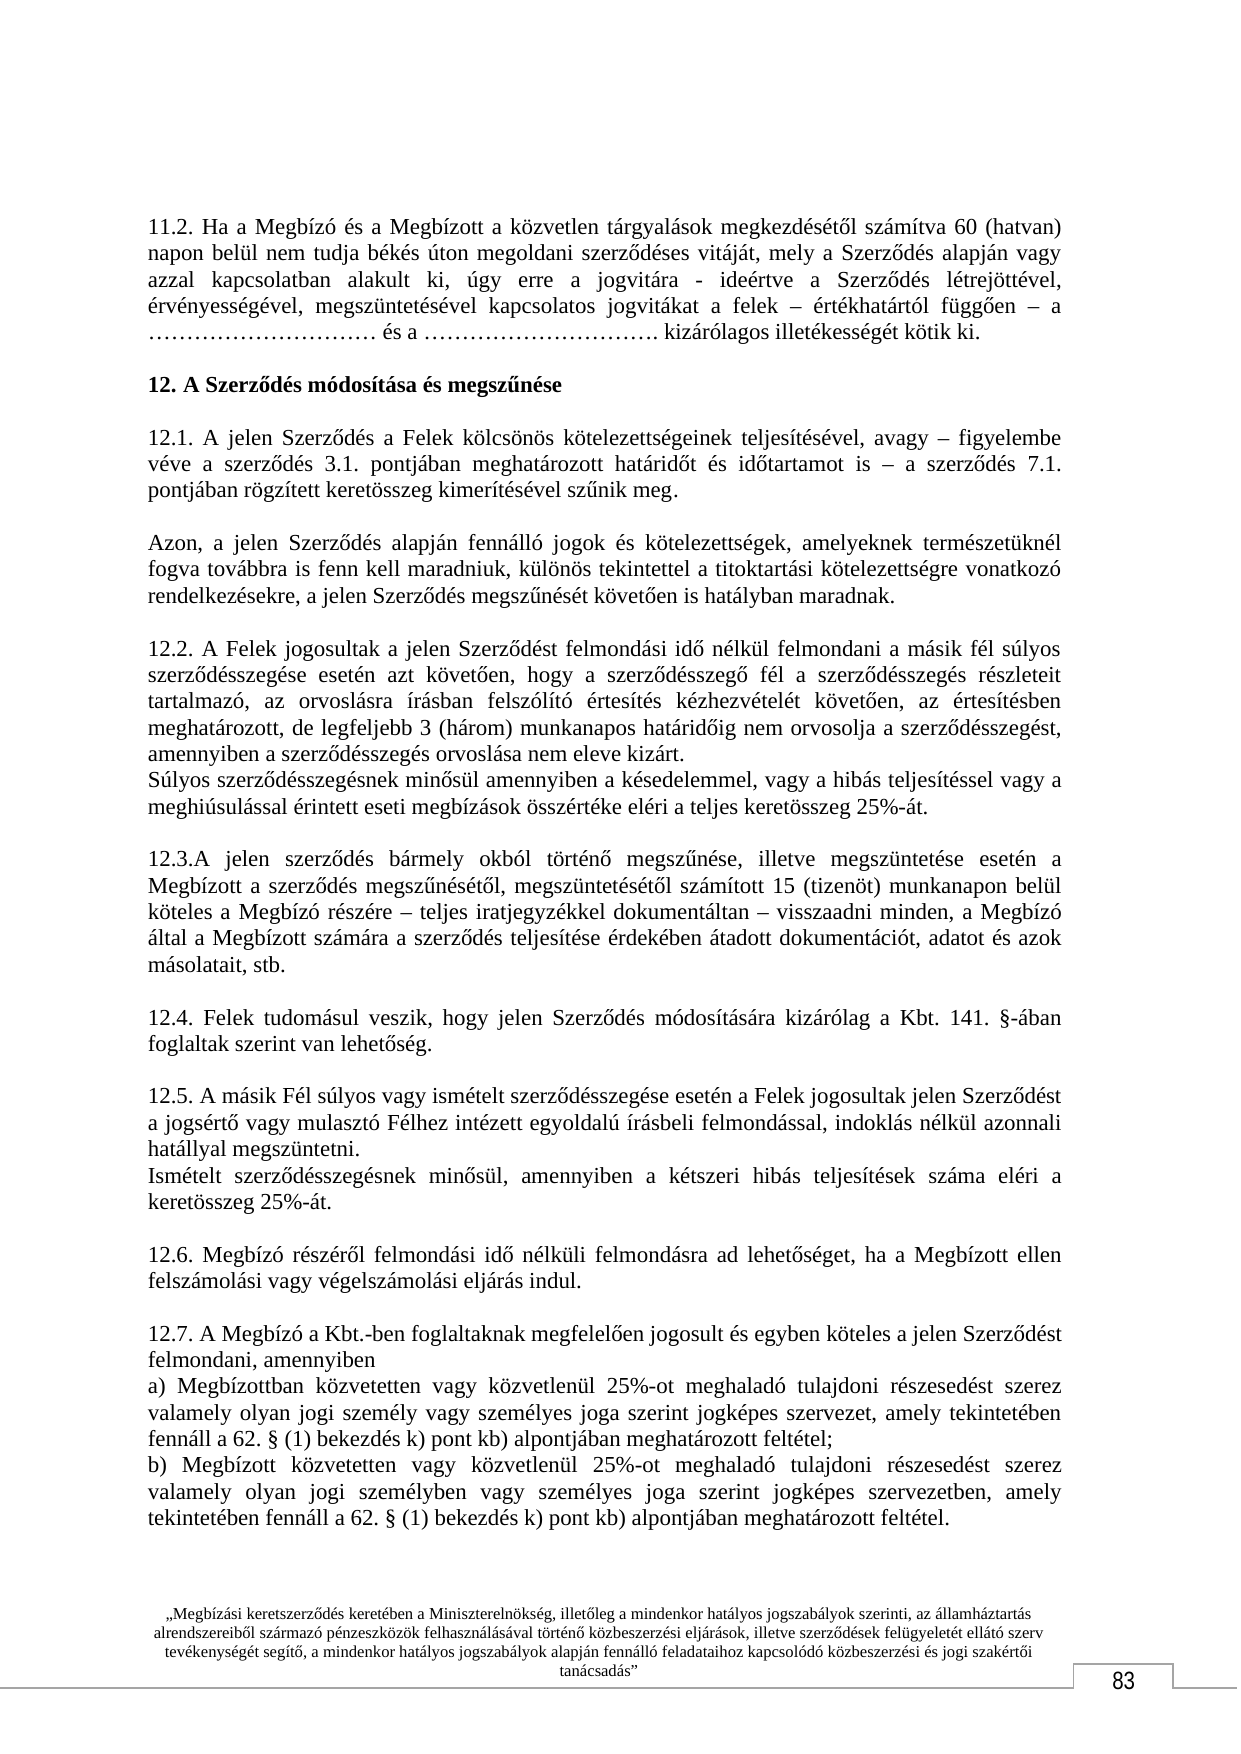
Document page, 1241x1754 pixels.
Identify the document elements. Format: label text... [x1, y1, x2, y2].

list Ismételt szerződésszegésnek minősül, amennyiben a kétszeri hibás teljesítések száma eléri a keretösszeg 25%-át. [148, 1162, 1063, 1214]
text 12.2. A Felek jogosultak a jelen Szerződést felmondási idő nélkül felmondani a másik fél súlyos szerződésszegése esetén azt követően, hogy a szerződésszegő fél a szerződésszegés részleteit tartalmazó, az orvoslásra írásban felszólító értesítés kézhezvételét követően, az értesítésben meghatározott, de legfeljebb 3 (három) munkanapos határidőig nem orvosolja a szerződésszegést, amennyiben a szerződésszegés orvoslása nem eleve kizárt. [148, 634, 1063, 766]
text 11.2. Ha a Megbízó és a Megbízott a közvetlen tárgyalások megkezdésétől számítva 60 (hatvan) napon belül nem tudja békés úton megoldani szerződéses vitáját, mely a Szerződés alapján vagy azzal kapcsolatban alakult ki, úgy erre a jogvitára - ideértve a Szerződés létrejöttével, érvényességével, megszüntetésével kapcsolatos jogvitákat a felek – értékhatártól függően – a ………………………… és a …………………………. kizárólagos illetékességét kötik ki. [148, 213, 1063, 345]
text 12.7. A Megbízó a Kbt.-ben foglaltaknak megfelelően jogosult és egyben köteles a jelen Szerződést felmondani, amennyiben [148, 1320, 1063, 1372]
text b) Megbízott közvetetten vagy közvetlenül 25%-ot meghaladó tulajdoni részesedést szerez valamely olyan jogi személyben vagy személyes joga szerint jogképes szervezetben, amely tekintetében fennáll a 62. § (1) bekezdés k) pont kb) alpontjában meghatározott feltétel. [148, 1452, 1063, 1531]
list Azon, a jelen Szerződés alapján fennálló jogok és kötelezettségek, amelyeknek természetüknél fogva továbbra is fenn kell maradniuk, különös tekintettel a titoktartási kötelezettségre vonatkozó rendelkezésekre, a jelen Szerződés megszűnését követően is hatályban maradnak. [148, 529, 1063, 608]
text 12.5. A másik Fél súlyos vagy ismételt szerződésszegése esetén a Felek jogosultak jelen Szerződést a jogsértő vagy mulasztó Félhez intézett egyoldalú írásbeli felmondással, indoklás nélkül azonnali hatállyal megszüntetni. [148, 1083, 1063, 1162]
list A Szerződés módosítása és megszűnése [148, 371, 1063, 397]
text 12.6. Megbízó részéről felmondási idő nélküli felmondásra ad lehetőséget, ha a Megbízott ellen felszámolási vagy végelszámolási eljárás indul. [148, 1241, 1063, 1293]
text 12.1. A jelen Szerződés a Felek kölcsönös kötelezettségeinek teljesítésével, avagy – figyelembe véve a szerződés 3.1. pontjában meghatározott határidőt és időtartamot is – a szerződés 7.1. pontjában rögzített keretösszeg kimerítésével szűnik meg. [148, 424, 1063, 503]
text 12.3.A jelen szerződés bármely okból történő megszűnése, illetve megszüntetése esetén a Megbízott a szerződés megszűnésétől, megszüntetésétől számított 15 (tizenöt) munkanapon belül köteles a Megbízó részére – teljes iratjegyzékkel dokumentáltan – visszaadni minden, a Megbízó által a Megbízott számára a szerződés teljesítése érdekében átadott dokumentációt, adatot és azok másolatait, stb. [148, 845, 1063, 977]
text a) Megbízottban közvetetten vagy közvetlenül 25%-ot meghaladó tulajdoni részesedést szerez valamely olyan jogi személy vagy személyes joga szerint jogképes szervezet, amely tekintetében fennáll a 62. § (1) bekezdés k) pont kb) alpontjában meghatározott feltétel; [148, 1372, 1063, 1452]
list Súlyos szerződésszegésnek minősül amennyiben a késedelemmel, vagy a hibás teljesítéssel vagy a meghiúsulással érintett eseti megbízások összértéke eléri a teljes keretösszeg 25%-át. [148, 766, 1063, 819]
text 12.4. Felek tudomásul veszik, hogy jelen Szerződés módosítására kizárólag a Kbt. 141. §-ában foglaltak szerint van lehetőség. [148, 1003, 1063, 1056]
